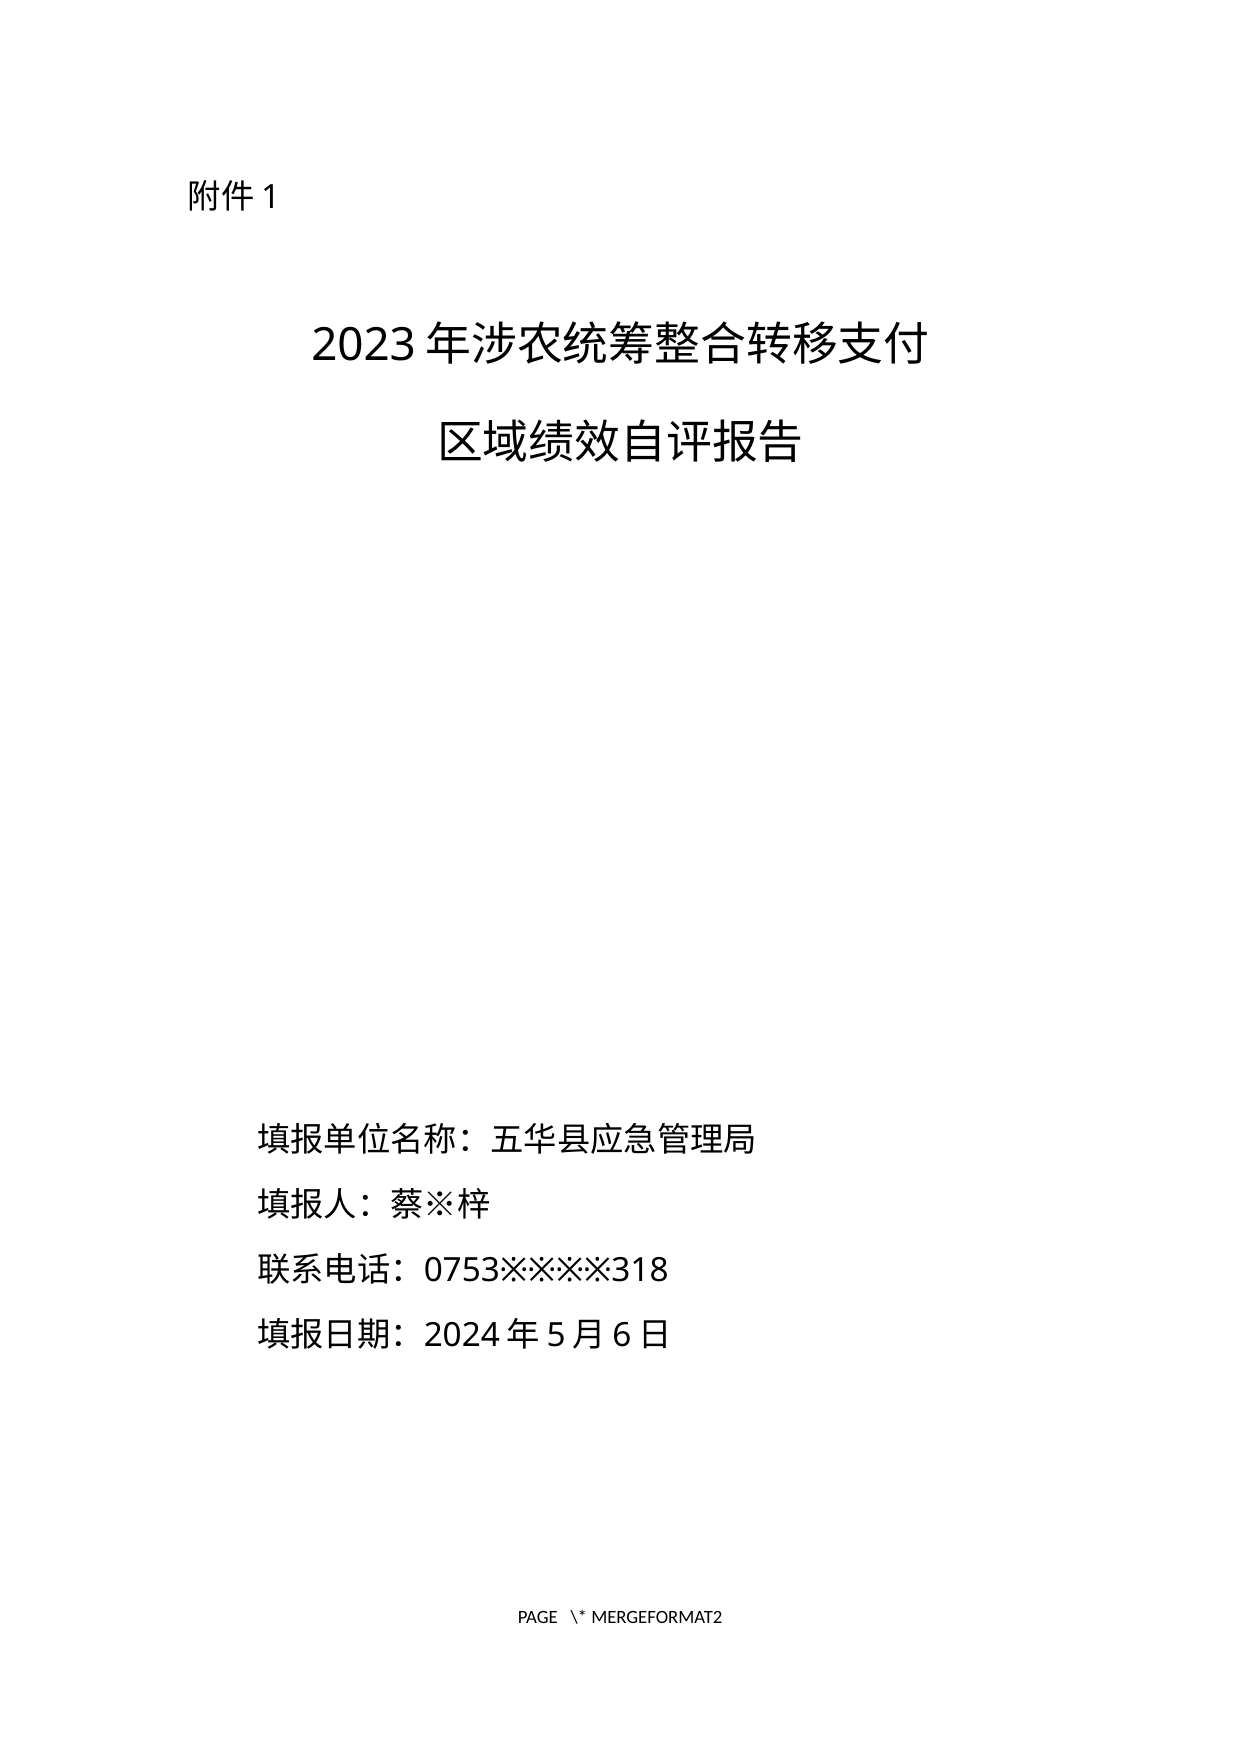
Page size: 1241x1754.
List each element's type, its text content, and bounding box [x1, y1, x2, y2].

text 附件1 [187, 162, 1053, 227]
text 2023年涉农统筹整合转移支付 [187, 292, 1053, 389]
text 填报单位名称：五华县应急管理局 [187, 1104, 1053, 1169]
text 联系电话：0753※※※※318 [187, 1234, 1053, 1299]
text 填报人：蔡※梓 [187, 1169, 1053, 1234]
text 填报日期：2024年5月6日 [187, 1299, 1053, 1364]
text 区域绩效自评报告 [187, 389, 1053, 487]
